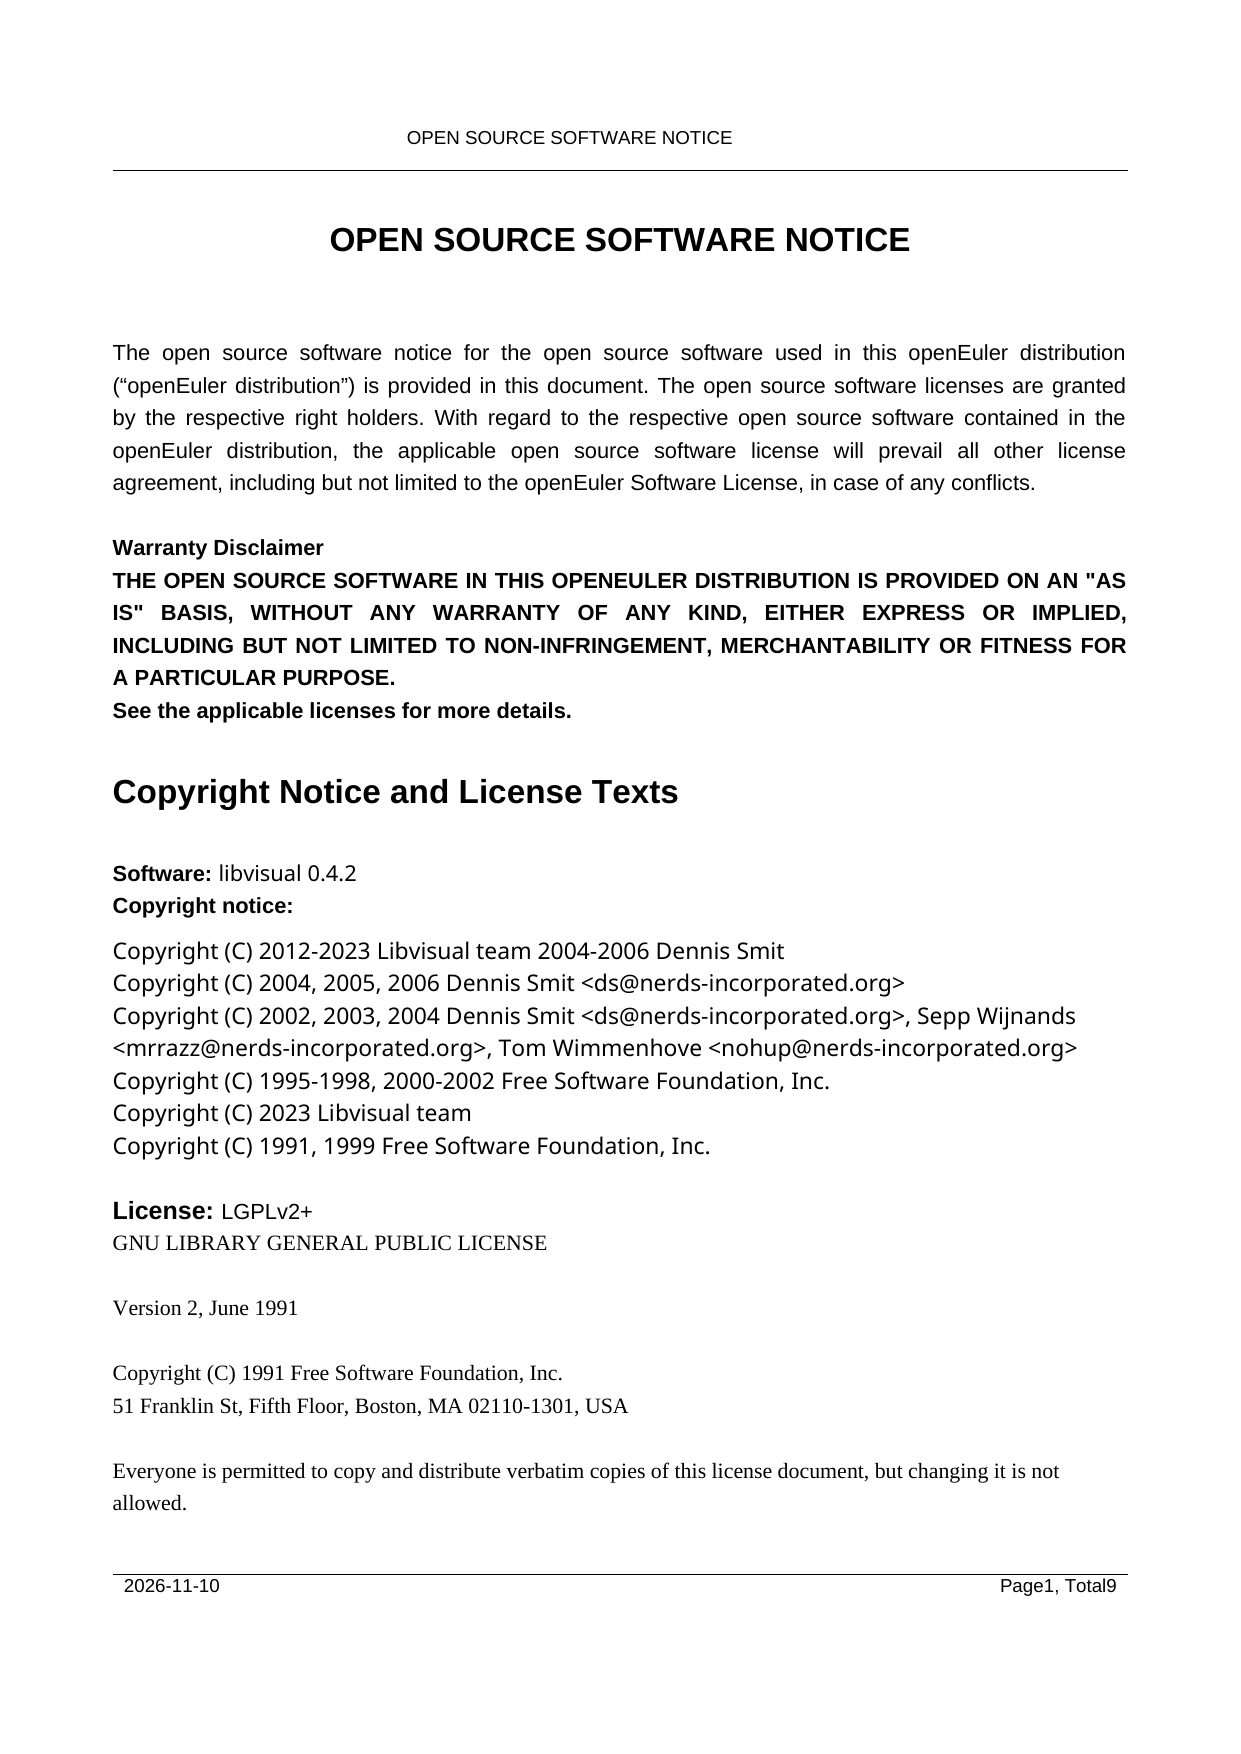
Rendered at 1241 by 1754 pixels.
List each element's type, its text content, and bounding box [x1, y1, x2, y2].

title Software: libvisual 0.4.2 [112, 856, 1128, 889]
text License: LGPLv2+ [112, 1194, 1128, 1226]
text OPEN SOURCE SOFTWARE NOTICE [112, 206, 1128, 271]
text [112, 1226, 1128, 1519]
text Warranty Disclaimer [112, 531, 1128, 564]
text Copyright (C) 2012-2023 Libvisual team 2004-2006 Dennis Smit Copyright (C) 2004, 2005, 2006 Dennis Smit <ds@nerds-incorporated.org> Copyright (C) 2002, 2003, 2004 Dennis Smit <ds@nerds-incorporated.org>, Sepp Wijnands <mrrazz@nerds-incorporated.org>, Tom Wimmenhove <nohup@nerds-incorporated.org> Copyright (C) 1995-1998, 2000-2002 Free Software Foundation, Inc. Copyright (C) 2023 Libvisual team Copyright (C) 1991, 1999 Free Software Foundation, Inc. [112, 934, 1128, 1194]
text Copyright Notice and License Texts [112, 759, 1128, 824]
text The open source software notice for the open source software used in this openEuler distribution (“openEuler distribution”) is provided in this document. The open source software licenses are granted by the respective right holders. With regard to the respective open source software contained in the openEuler distribution, the applicable open source software license will prevail all other license agreement, including but not limited to the openEuler Software License, in case of any conflicts. [112, 336, 1128, 499]
text Copyright notice: [112, 889, 1128, 921]
text THE OPEN SOURCE SOFTWARE IN THIS OPENEULER DISTRIBUTION IS PROVIDED ON AN "AS IS" BASIS, WITHOUT ANY WARRANTY OF ANY KIND, EITHER EXPRESS OR IMPLIED, INCLUDING BUT NOT LIMITED TO NON-INFRINGEMENT, MERCHANTABILITY OR FITNESS FOR A PARTICULAR PURPOSE. See the applicable licenses for more details. [112, 564, 1128, 726]
